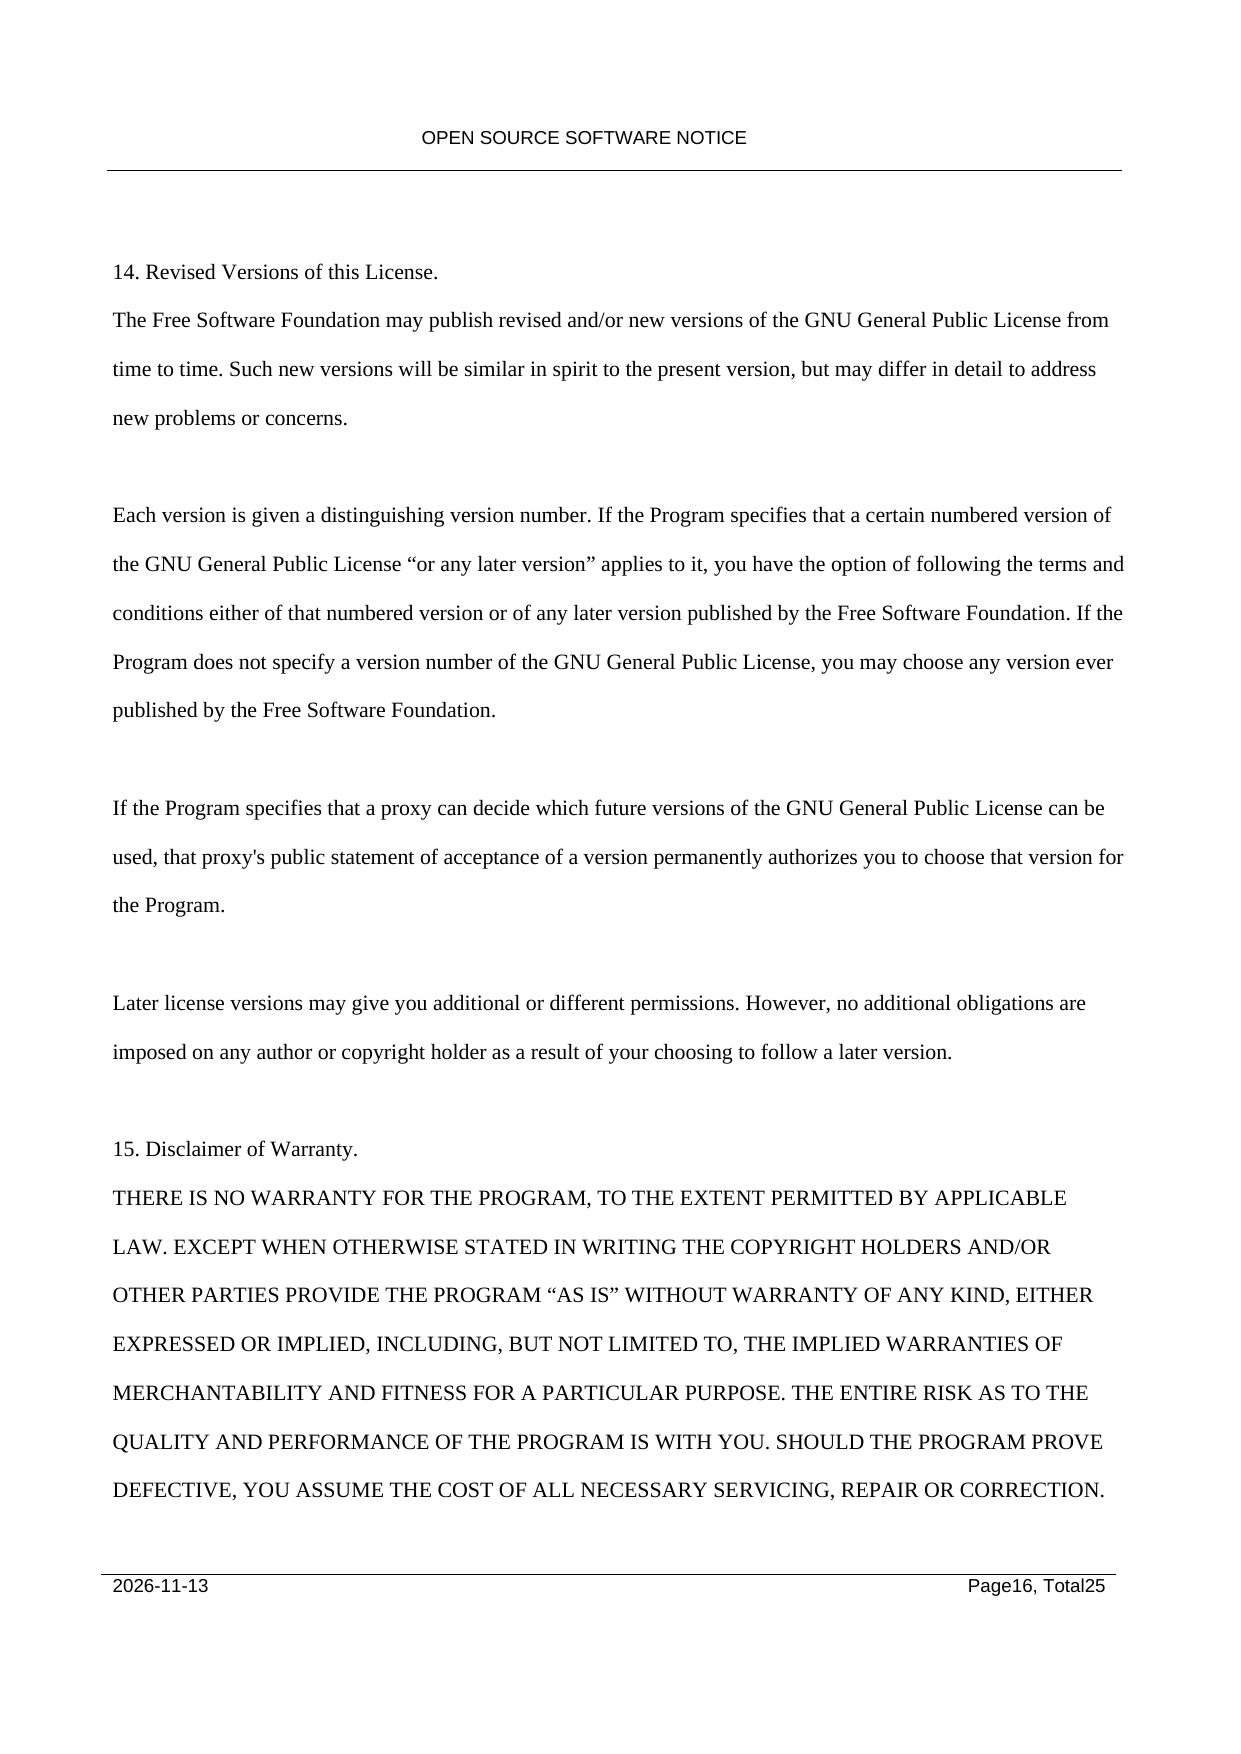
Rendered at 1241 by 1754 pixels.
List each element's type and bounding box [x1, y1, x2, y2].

text [112, 206, 1128, 1506]
